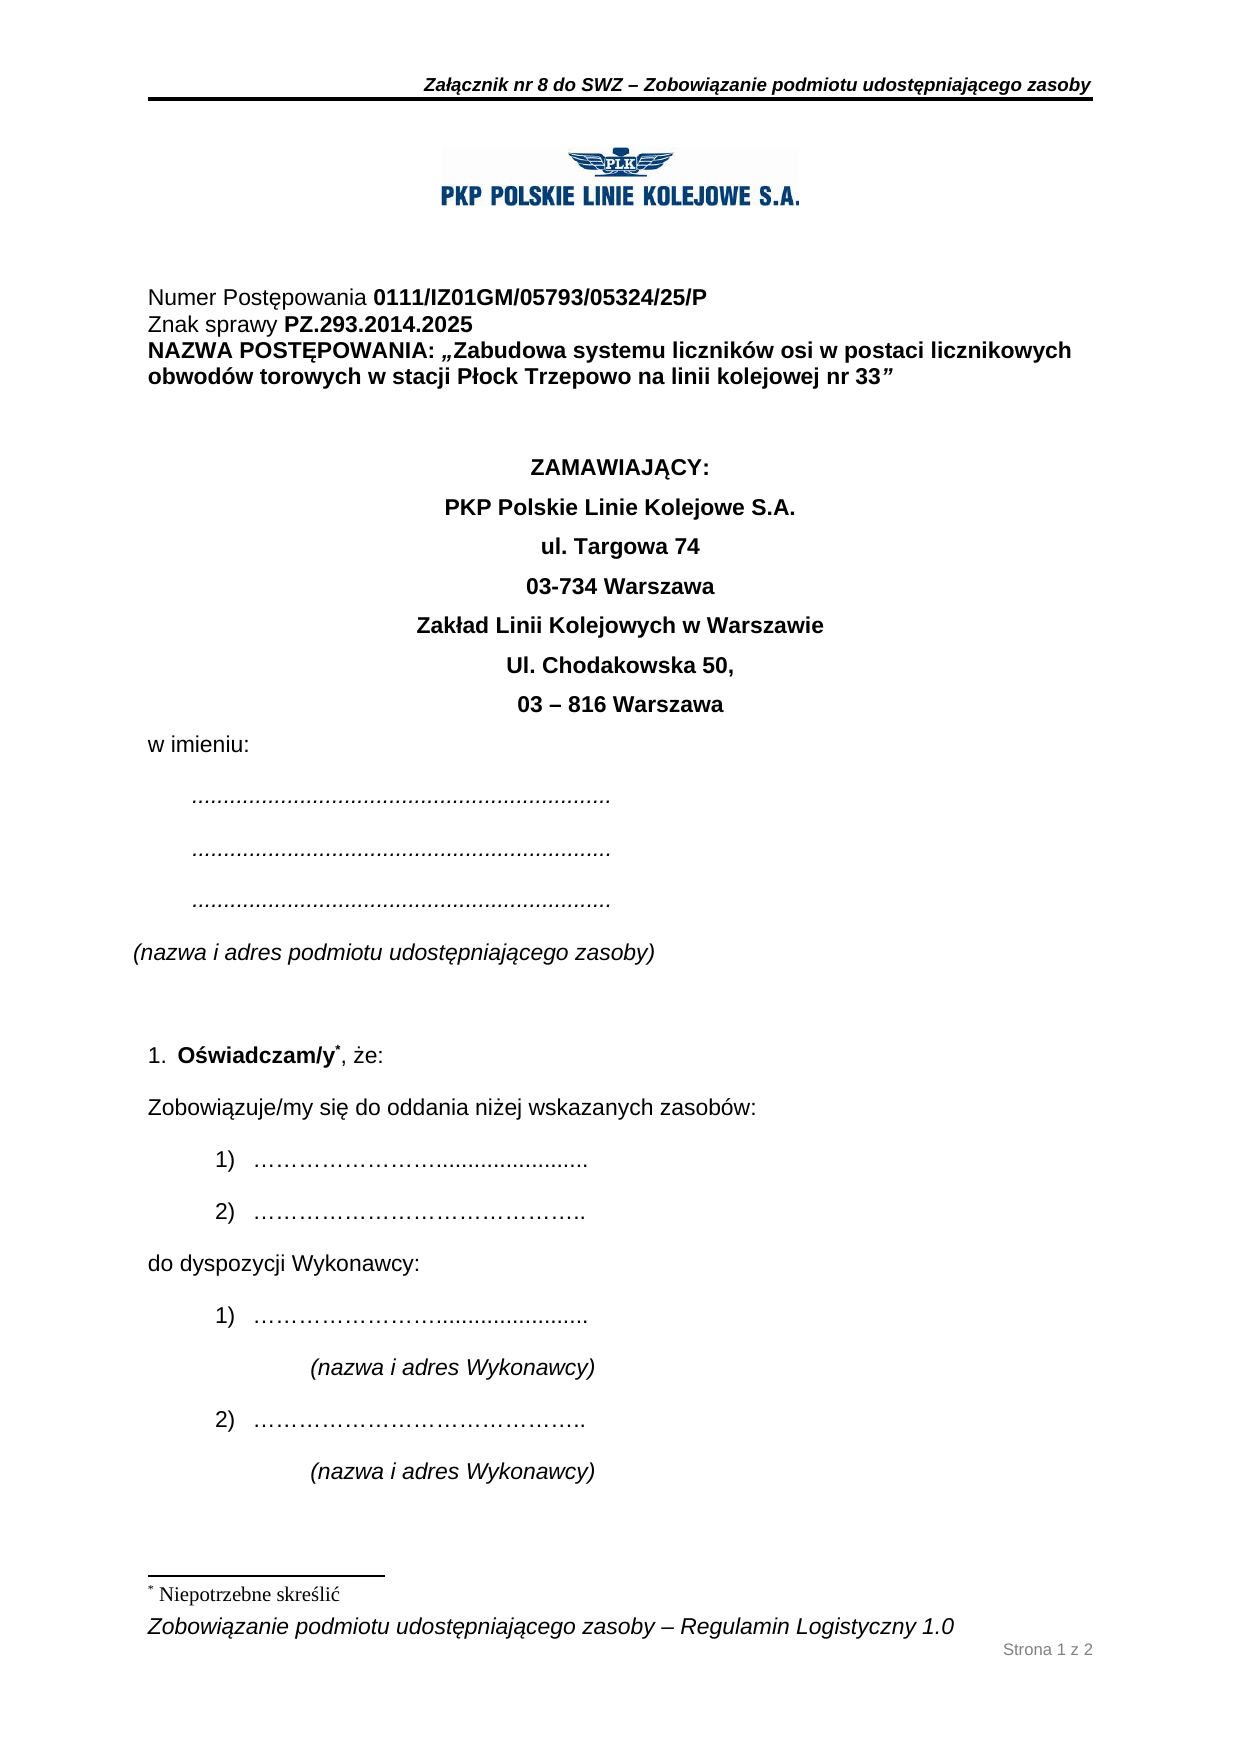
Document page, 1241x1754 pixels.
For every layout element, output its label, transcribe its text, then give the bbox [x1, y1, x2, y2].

text (nazwa i adres podmiotu udostępniającego zasoby) [133, 938, 753, 965]
text 03 – 816 Warszawa [148, 691, 1093, 717]
text (nazwa i adres Wykonawcy) [148, 1354, 620, 1381]
text ZAMAWIAJĄCY: [148, 454, 1093, 481]
text Zakład Linii Kolejowych w Warszawie [148, 612, 1093, 638]
list Oświadczam/y, że: [148, 1042, 1093, 1069]
text Numer Postępowania 0111/IZ01GM/05793/05324/25/P [148, 284, 1093, 311]
text 03-734 Warszawa [148, 573, 1093, 599]
text Ul. Chodakowska 50, [148, 652, 1093, 678]
text .................................................................. [192, 782, 1093, 809]
list …………………………………….. [215, 1406, 1093, 1433]
text Zobowiązuje/my się do oddania niżej wskazanych zasobów: [148, 1094, 1093, 1121]
text (nazwa i adres Wykonawcy) [252, 1458, 620, 1484]
text w imieniu: [148, 731, 1093, 757]
text do dyspozycji Wykonawcy: [148, 1250, 1093, 1277]
list …………………………………….. [215, 1198, 1093, 1225]
text .................................................................. [192, 834, 1093, 861]
list ……………………........................ [215, 1146, 1093, 1173]
text .................................................................. [192, 886, 1093, 913]
text PKP Polskie Linie Kolejowe S.A. [148, 494, 1093, 520]
text Znak sprawy PZ.293.2014.2025 [148, 311, 1093, 337]
list ……………………........................ [215, 1302, 1093, 1329]
picture [441, 147, 799, 206]
text NAZWA POSTĘPOWANIA: „Zabudowa systemu liczników osi w postaci licznikowych obwodów torowych w stacji Płock Trzepowo na linii kolejowej nr 33” [148, 337, 1093, 390]
text ul. Targowa 74 [148, 533, 1093, 559]
